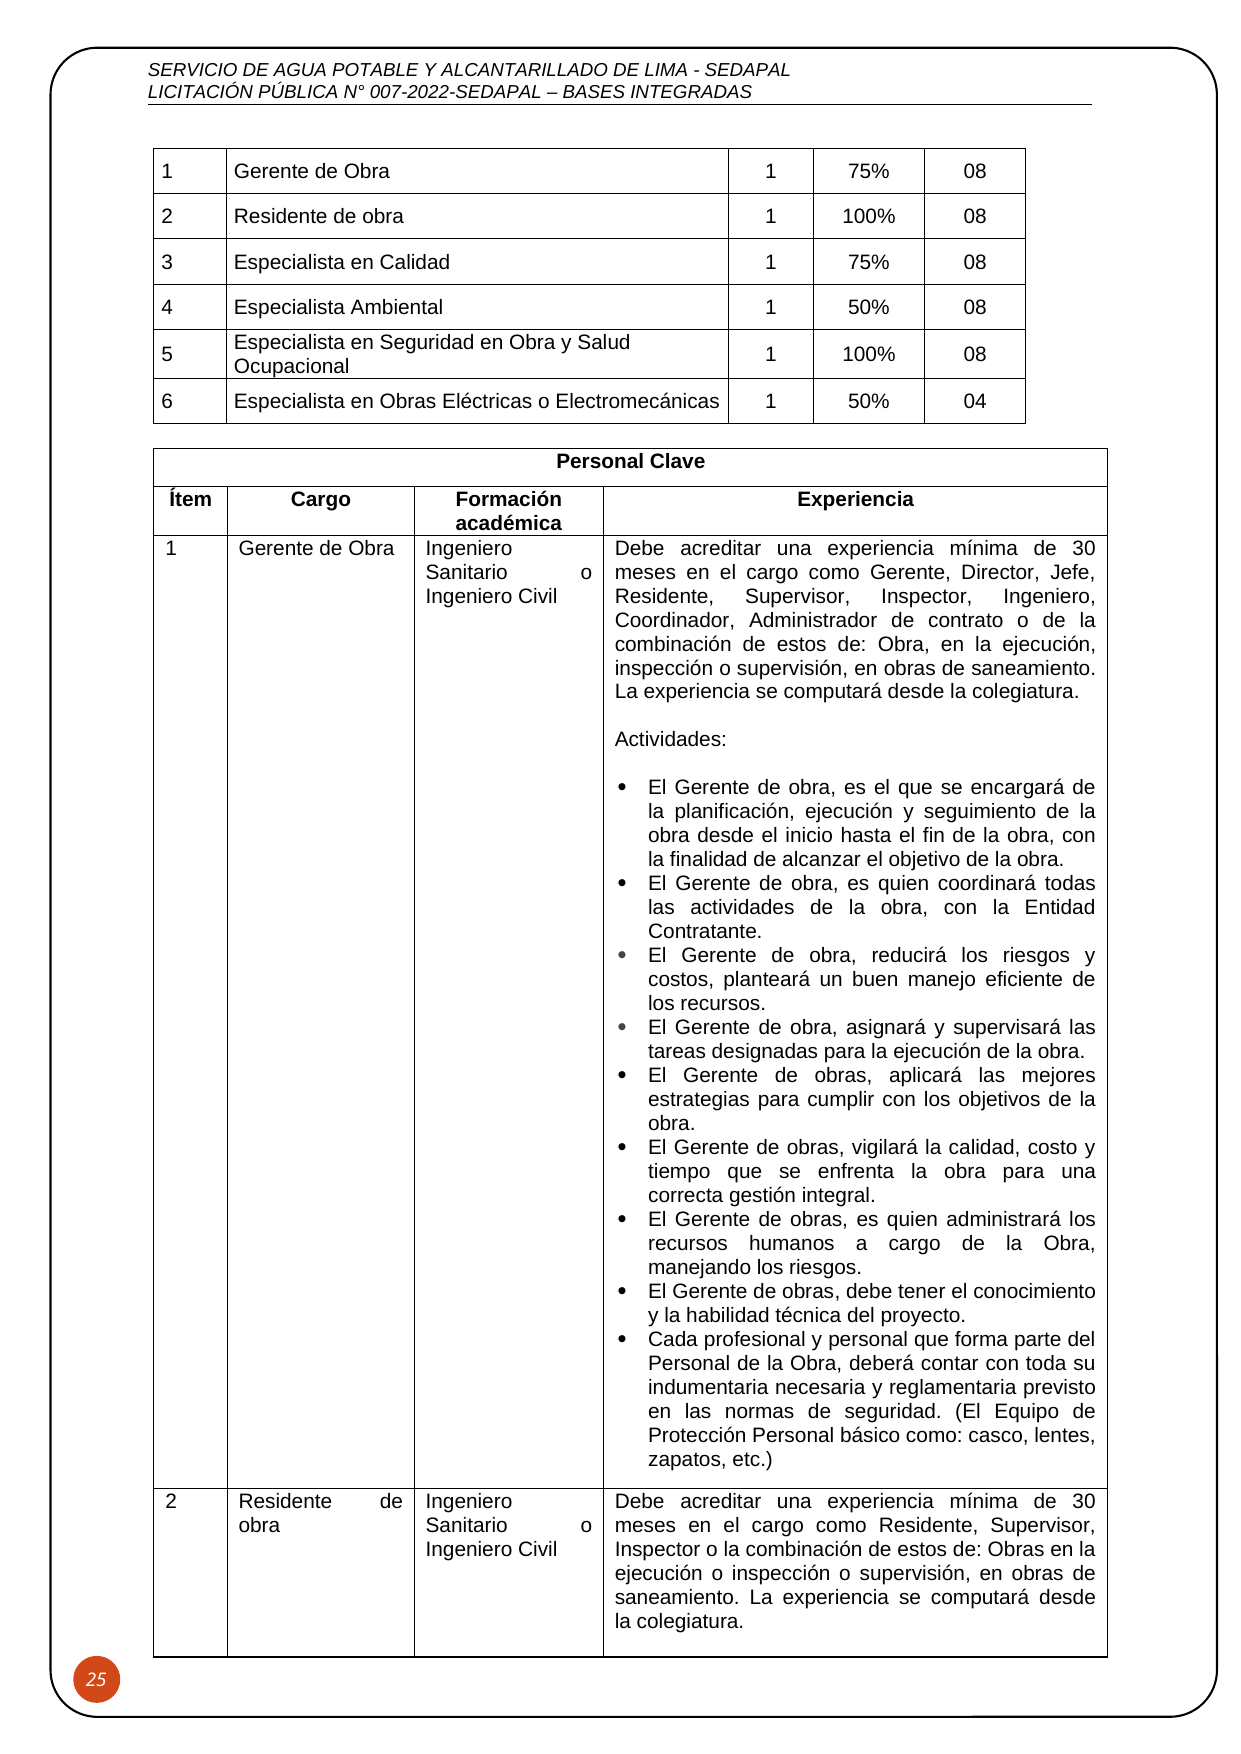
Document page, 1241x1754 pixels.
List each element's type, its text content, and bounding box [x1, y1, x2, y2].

table_cell 1 [729, 330, 813, 378]
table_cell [415, 1489, 603, 1656]
table_cell Cargo [228, 487, 414, 534]
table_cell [604, 1489, 1107, 1656]
table_cell Especialista Ambiental [227, 285, 728, 329]
table_cell 75% [814, 149, 924, 193]
table_cell Ítem [154, 487, 227, 534]
table_cell Residente de obra [228, 1489, 414, 1656]
table_cell 1 [729, 239, 813, 284]
table_cell Ingeniero Sanitario o Ingeniero Civil [415, 536, 603, 1488]
table_cell 08 [925, 285, 1025, 329]
table_cell 1 [154, 149, 226, 193]
table_cell 1 [729, 194, 813, 238]
table_cell 5 [154, 330, 226, 378]
table_cell Gerente de Obra [227, 149, 728, 193]
table_cell 75% [814, 239, 924, 284]
table_cell 1 [729, 149, 813, 193]
table_cell Especialista en Obras Eléctricas o Electromecánicas [227, 379, 728, 423]
table_cell 100% [814, 194, 924, 238]
table_cell 04 [925, 379, 1025, 423]
table_cell 1 [154, 536, 227, 1488]
table_cell 08 [925, 330, 1025, 378]
table_cell Experiencia [604, 487, 1107, 534]
table_cell 100% [814, 330, 924, 378]
table_cell 50% [814, 285, 924, 329]
table_cell Gerente de Obra [228, 536, 414, 1488]
table_cell 1 [729, 379, 813, 423]
table_cell 4 [154, 285, 226, 329]
table_cell 50% [814, 379, 924, 423]
table_cell Formación académica [415, 487, 603, 534]
table_cell Especialista en Calidad [227, 239, 728, 284]
table_cell Especialista en Seguridad en Obra y Salud Ocupacional [227, 330, 728, 378]
table_cell 08 [925, 149, 1025, 193]
table_cell 1 [729, 285, 813, 329]
table_cell 2 [154, 1489, 227, 1656]
table_cell 3 [154, 239, 226, 284]
table_header Personal Clave [154, 449, 1107, 486]
table_cell Residente de obra [227, 194, 728, 238]
table_cell 08 [925, 239, 1025, 284]
table_cell 6 [154, 379, 226, 423]
table_cell 08 [925, 194, 1025, 238]
table_cell 2 [154, 194, 226, 238]
table_cell Debe acreditar una experiencia mínima de 30 meses en el cargo como Gerente, Director, Jefe, Residente, Supervisor, Inspector, Ingeniero, Coordinador, Administrador de contrato o de la combinación de estos de: Obra, en la ejecución, inspección o supervisión, en obras de saneamiento. La experiencia se computará desde la colegiatura. Actividades: El Gerente de obra, es el que se encargará de la planificación, ejecución y seguimiento de la obra desde el inicio hasta el fin de la obra, con la finalidad de alcanzar el objetivo de la obra. El Gerente de obra, es quien coordinará todas las actividades de la obra, con la Entidad Contratante. El Gerente de obra, reducirá los riesgos y costos, planteará un buen manejo eficiente de los recursos. El Gerente de obra, asignará y supervisará las tareas designadas para la ejecución de la obra. El Gerente de obras, aplicará las mejores estrategias para cumplir con los objetivos de la obra. El Gerente de obras, vigilará la calidad, costo y tiempo que se enfrenta la obra para una correcta gestión integral. El Gerente de obras, es quien administrará los recursos humanos a cargo de la Obra, manejando los riesgos. El Gerente de obras, debe tener el conocimiento y la habilidad técnica del proyecto. Cada profesional y personal que forma parte del Personal de la Obra, deberá contar con toda su indumentaria necesaria y reglamentaria previsto en las normas de seguridad. (El Equipo de Protección Personal básico como: casco, lentes, zapatos, etc.) [604, 536, 1107, 1488]
